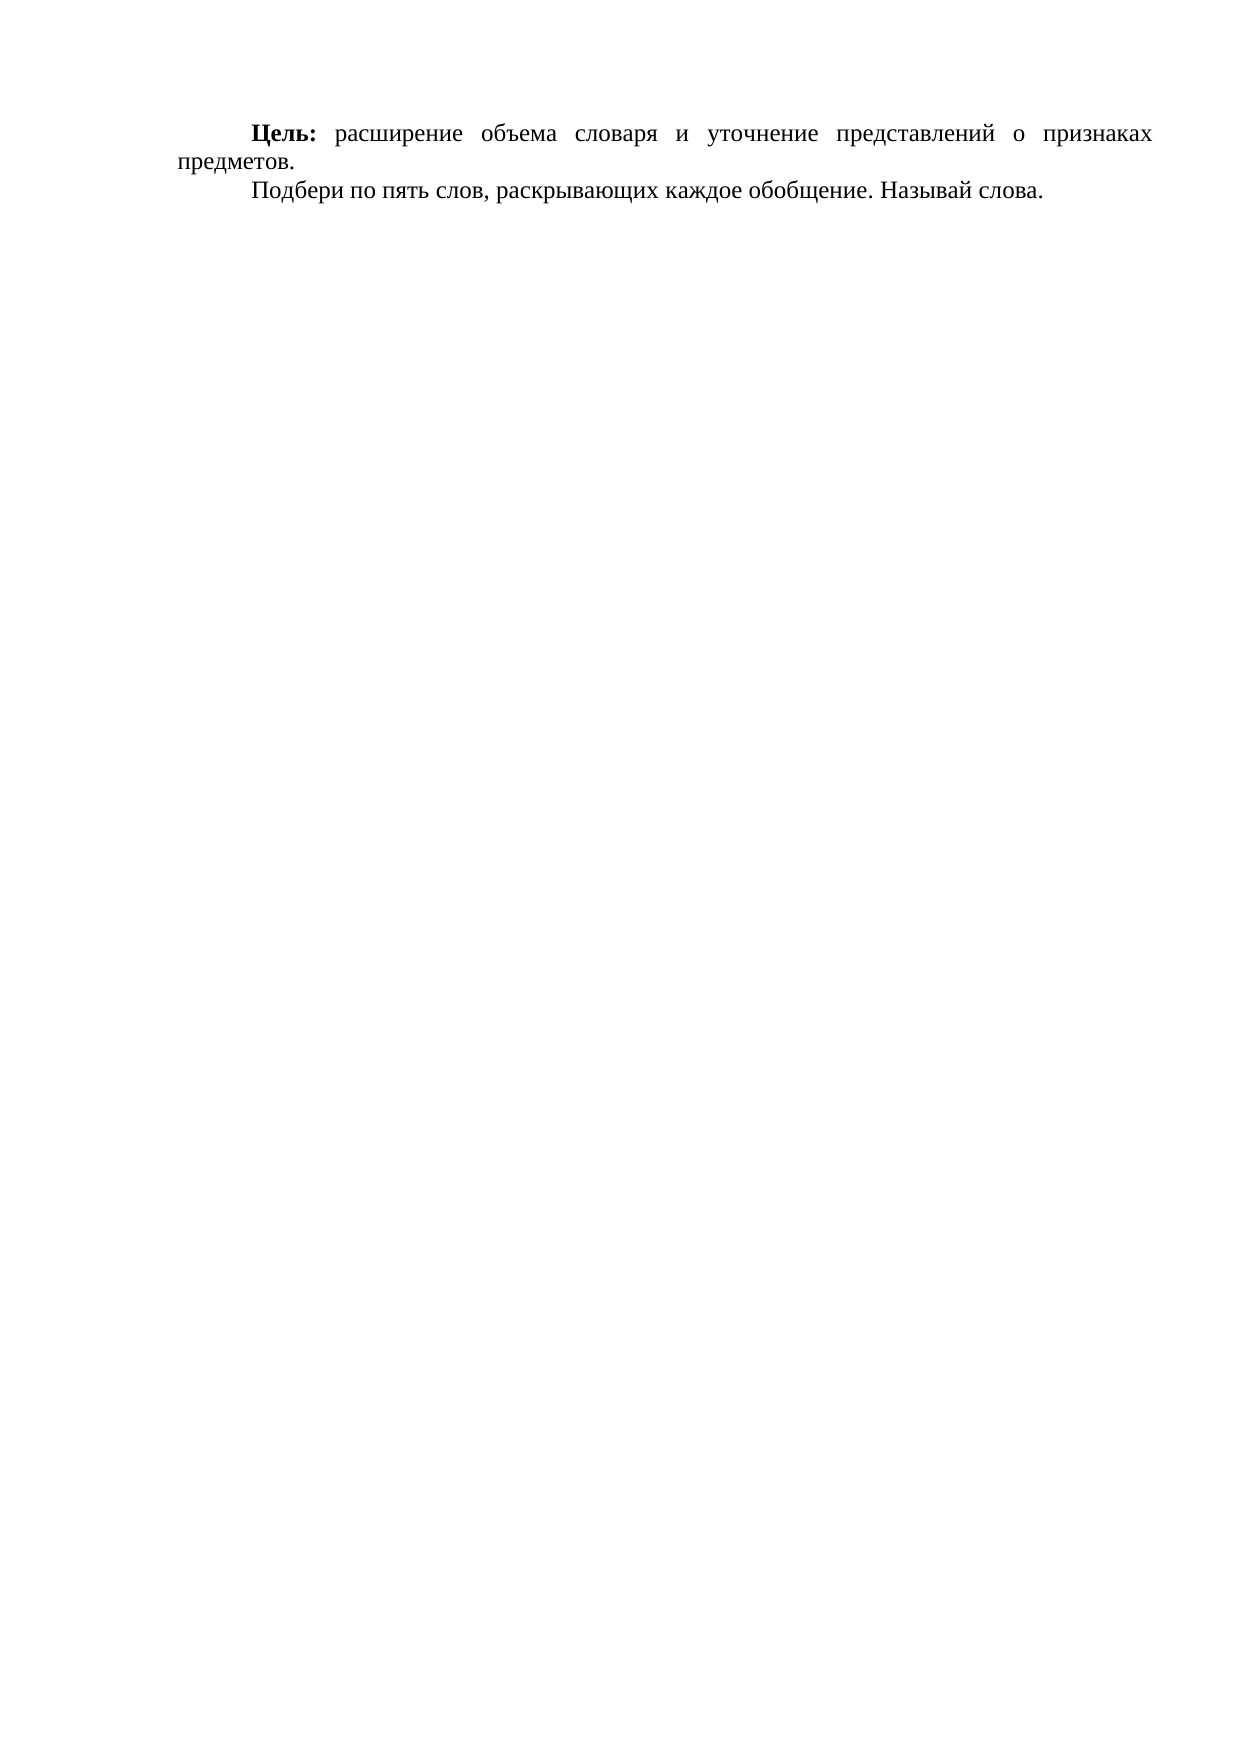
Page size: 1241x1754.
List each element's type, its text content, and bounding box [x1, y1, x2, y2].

text Подбери по пять слов, раскрывающих каждое обобщение. Называй слова. [251, 175, 1154, 204]
text Цель: расширение объема словаря и уточнение представлений о признаках предметов. [177, 118, 1158, 175]
